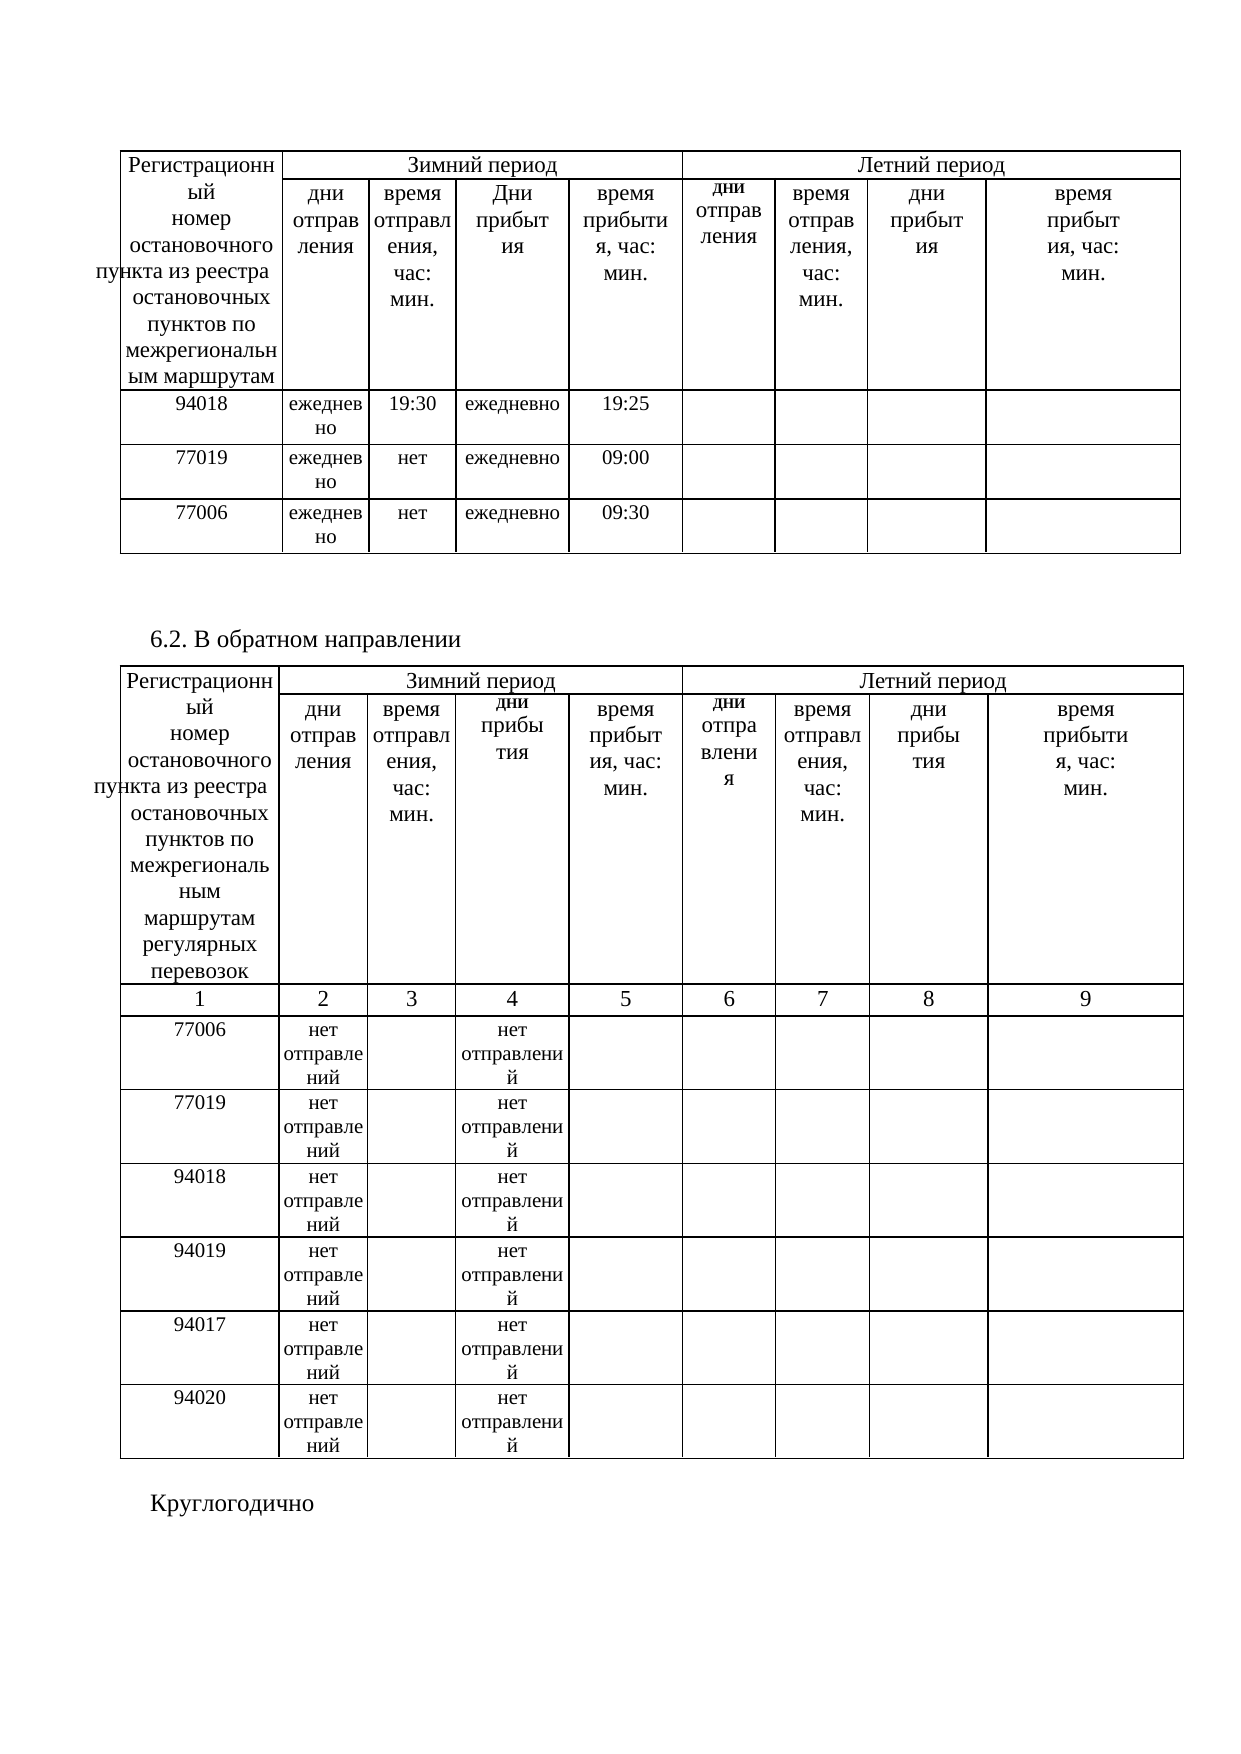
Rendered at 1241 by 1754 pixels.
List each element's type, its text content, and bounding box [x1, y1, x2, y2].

table_cell [870, 1164, 987, 1236]
text Круглогодично [150, 1488, 1090, 1516]
table_cell ежедневно [283, 445, 368, 498]
table_cell [683, 1312, 775, 1384]
table_cell нет отправлений [280, 1164, 367, 1236]
table_cell нет отправлений [456, 1312, 568, 1384]
table_cell [683, 445, 774, 498]
table_cell ДНИ отправ ления [683, 180, 774, 389]
table_cell [868, 500, 985, 552]
table_cell нет отправлений [456, 1017, 568, 1089]
table_cell 94018 [121, 391, 282, 444]
table_cell [570, 1017, 682, 1089]
table_cell дни прибыт ия [868, 180, 985, 389]
table_cell дни отправ ления [280, 695, 367, 983]
table_cell 77006 [121, 500, 282, 552]
text 6.2. В обратном направлении [150, 624, 1090, 653]
table_cell 77006 [121, 1017, 278, 1089]
table_cell [570, 1312, 682, 1384]
table_cell [683, 500, 774, 552]
table_cell [570, 1090, 682, 1162]
table_cell [776, 1017, 869, 1089]
table_cell [776, 1385, 869, 1457]
table_cell время прибыти я, час: мин. [989, 695, 1183, 983]
table_cell [868, 445, 985, 498]
table_cell время отправ ления, час: мин. [776, 180, 867, 389]
table_cell нет отправлений [456, 1164, 568, 1236]
table_cell [683, 1385, 775, 1457]
table_cell [870, 1017, 987, 1089]
table_cell [776, 445, 867, 498]
table_cell ежедневно [457, 391, 568, 444]
table_cell [776, 500, 867, 552]
table_cell 8 [870, 985, 987, 1015]
table_cell нет отправлений [456, 1090, 568, 1162]
table_cell [776, 1164, 869, 1236]
table_cell 19:30 [370, 391, 455, 444]
table_cell [368, 1238, 455, 1310]
table_cell [870, 1312, 987, 1384]
table_cell [683, 1164, 775, 1236]
table_cell дни отправ ления [283, 180, 368, 389]
table_cell нет отправлений [280, 1385, 367, 1457]
table_cell время прибыти я, час: мин. [570, 180, 682, 389]
table_cell 2 [280, 985, 367, 1015]
table_cell [776, 1238, 869, 1310]
table_cell [683, 1017, 775, 1089]
table_cell [870, 1090, 987, 1162]
table_cell [368, 1164, 455, 1236]
table_header Летний период [683, 152, 1180, 178]
table_cell ежедневно [283, 391, 368, 444]
table_cell Дни прибыт ия [457, 180, 568, 389]
table_cell 09:30 [570, 500, 682, 552]
table_cell [989, 1090, 1183, 1162]
table_cell нет [370, 500, 455, 552]
table_cell [368, 1090, 455, 1162]
table_cell время отправл ения, час: мин. [776, 695, 869, 983]
table_cell ежедневно [457, 445, 568, 498]
table_cell [989, 1238, 1183, 1310]
table_cell 94018 [121, 1164, 278, 1236]
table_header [121, 152, 282, 389]
table_cell время прибыт ия, час: мин. [570, 695, 682, 983]
table_cell дни прибы тия [870, 695, 987, 983]
table_cell [989, 1164, 1183, 1236]
table_cell ДНИ отпра влени я [683, 695, 775, 983]
table_cell [776, 1090, 869, 1162]
table_cell нет отправлений [280, 1238, 367, 1310]
table_cell нет отправлений [456, 1238, 568, 1310]
table_cell [570, 1164, 682, 1236]
table_cell нет отправлений [280, 1312, 367, 1384]
table_cell ДНИ прибы тия [456, 695, 568, 983]
table_cell 94019 [121, 1238, 278, 1310]
table_cell время отправл ения, час: мин. [370, 180, 455, 389]
table_cell нет отправлений [280, 1090, 367, 1162]
table_cell нет отправлений [456, 1385, 568, 1457]
table_cell [870, 1385, 987, 1457]
table_cell 77019 [121, 445, 282, 498]
table_cell нет отправлений [280, 1017, 367, 1089]
table_cell 77019 [121, 1090, 278, 1162]
table_cell 19:25 [570, 391, 682, 444]
table_cell [989, 1385, 1183, 1457]
table_cell 1 [121, 985, 278, 1015]
table_cell ежедневно [283, 500, 368, 552]
table_cell [570, 1238, 682, 1310]
table_cell 9 [989, 985, 1183, 1015]
table_cell 6 [683, 985, 775, 1015]
table_cell [368, 1312, 455, 1384]
table_header Зимний период [283, 152, 682, 178]
table_cell 4 [456, 985, 568, 1015]
table_cell [683, 391, 774, 444]
table_header Регистрационный номер остановочного пункта из реестра остановочных пунктов по межрегиональным маршрутам регулярных перевозок [121, 667, 278, 983]
table_header Зимний период [280, 667, 682, 693]
table_cell 94017 [121, 1312, 278, 1384]
table_cell ежедневно [457, 500, 568, 552]
table_cell 5 [570, 985, 682, 1015]
table_cell 09:00 [570, 445, 682, 498]
table_cell [683, 1238, 775, 1310]
table_cell [989, 1312, 1183, 1384]
table_cell время прибыт ия, час: мин. [987, 180, 1180, 389]
table_cell нет [370, 445, 455, 498]
table_cell [987, 445, 1180, 498]
table_cell [868, 391, 985, 444]
table_cell [776, 1312, 869, 1384]
table_cell 94020 [121, 1385, 278, 1457]
table_cell время отправл ения, час: мин. [368, 695, 455, 983]
table_cell 3 [368, 985, 455, 1015]
table_cell [987, 500, 1180, 552]
table_cell [683, 1090, 775, 1162]
table_cell [570, 1385, 682, 1457]
table_cell [368, 1017, 455, 1089]
table_header Летний период [683, 667, 1183, 693]
table_cell [870, 1238, 987, 1310]
table_cell [987, 391, 1180, 444]
table_cell 7 [776, 985, 869, 1015]
table_cell [989, 1017, 1183, 1089]
table_cell [776, 391, 867, 444]
table_cell [368, 1385, 455, 1457]
